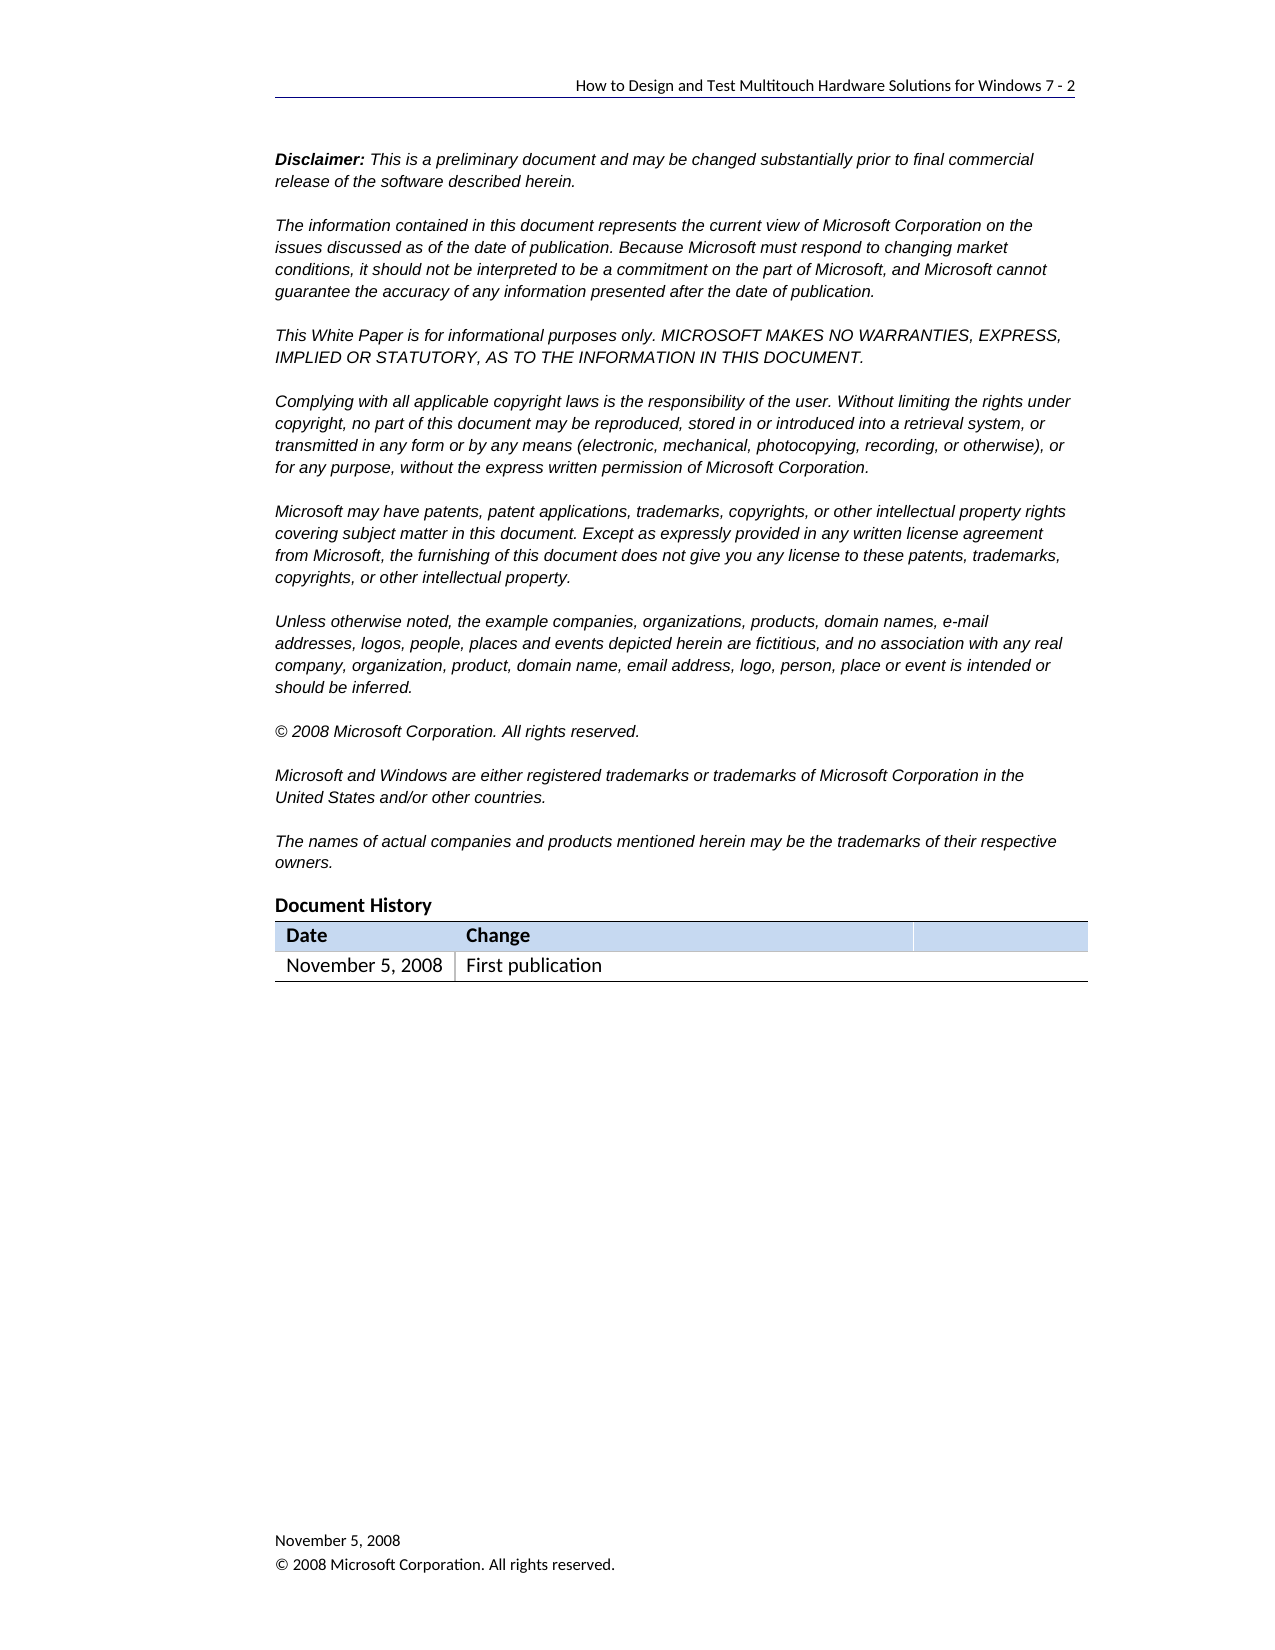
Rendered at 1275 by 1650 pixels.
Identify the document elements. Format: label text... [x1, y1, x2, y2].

table_header Date [275, 922, 455, 951]
text Disclaimer: This is a preliminary document and may be changed substantially prior to final commercial release of the software described herein. [275, 150, 1075, 191]
text The information contained in this document represents the current view of Microsoft Corporation on the issues discussed as of the date of publication. Because Microsoft must respond to changing market conditions, it should not be interpreted to be a commitment on the part of Microsoft, and Microsoft cannot guarantee the accuracy of any information presented after the date of publication. [275, 216, 1075, 301]
text The names of actual companies and products mentioned herein may be the trademarks of their respective owners. [275, 831, 1075, 872]
table_header [914, 922, 1088, 951]
text Microsoft may have patents, patent applications, trademarks, copyrights, or other intellectual property rights covering subject matter in this document. Except as expressly provided in any written license agreement from Microsoft, the furnishing of this document does not give you any license to these patents, trademarks, copyrights, or other intellectual property. [275, 502, 1075, 587]
text Complying with all applicable copyright laws is the responsibility of the user. Without limiting the rights under copyright, no part of this document may be reproduced, stored in or introduced into a retrieval system, or transmitted in any form or by any means (electronic, mechanical, photocopying, recording, or otherwise), or for any purpose, without the express written permission of Microsoft Corporation. [275, 392, 1075, 477]
table_cell November 5, 2008 [275, 952, 454, 981]
table_header Change [455, 922, 595, 951]
table_cell First publication [456, 952, 1088, 981]
table_header [754, 922, 913, 951]
text Unless otherwise noted, the example companies, organizations, products, domain names, e-mail addresses, logos, people, places and events depicted herein are fictitious, and no association with any real company, organization, product, domain name, email address, logo, person, place or event is intended or should be inferred. [275, 612, 1075, 697]
text Microsoft and Windows are either registered trademarks or trademarks of Microsoft Corporation in the United States and/or other countries. [275, 765, 1075, 807]
text Document History [275, 892, 1075, 917]
table_header [595, 922, 754, 951]
text © 2008 Microsoft Corporation. All rights reserved. [275, 721, 1075, 741]
text This White Paper is for informational purposes only. MICROSOFT MAKES NO WARRANTIES, EXPRESS, IMPLIED OR STATUTORY, AS TO THE INFORMATION IN THIS DOCUMENT. [275, 326, 1075, 367]
